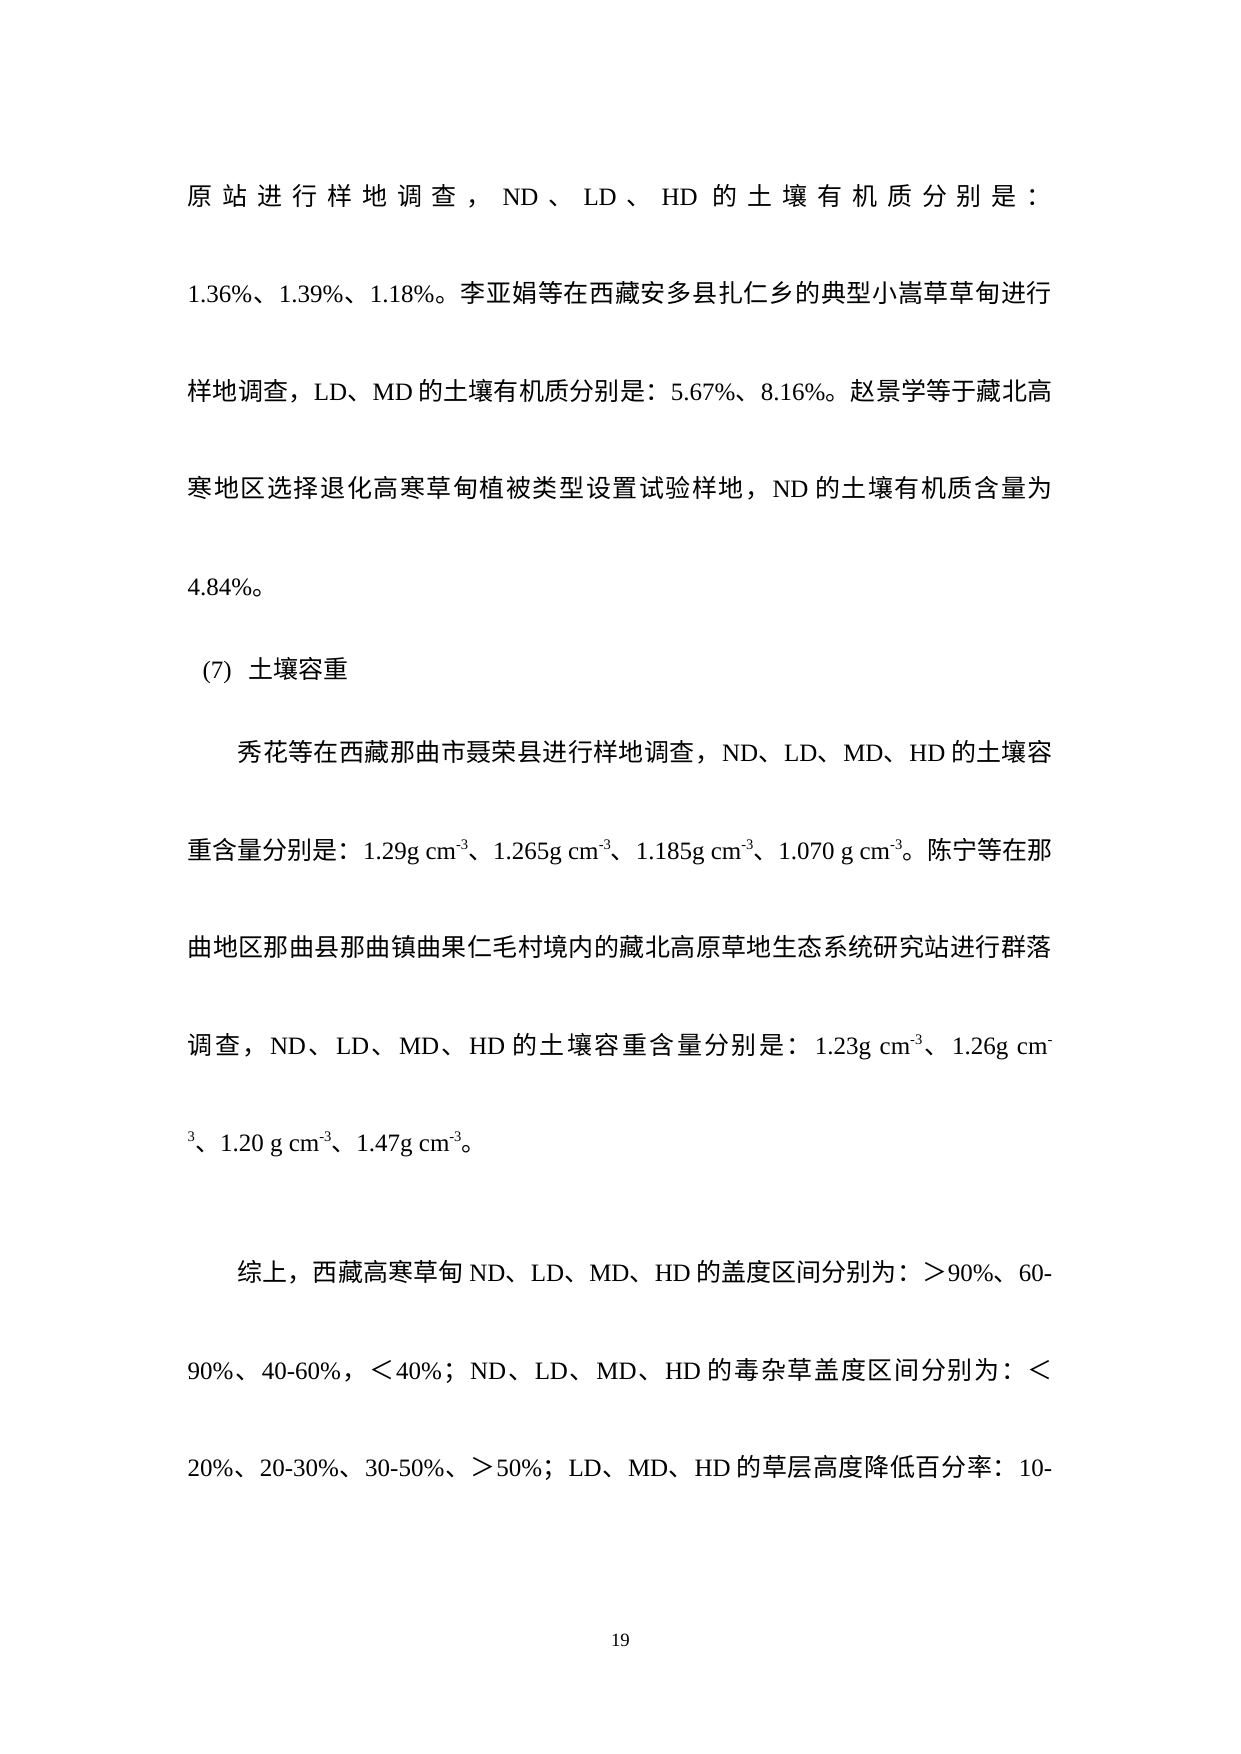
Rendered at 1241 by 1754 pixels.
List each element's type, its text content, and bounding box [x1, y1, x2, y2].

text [187, 1238, 1053, 1498]
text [187, 162, 1053, 617]
list 土壤容重 [202, 635, 1053, 700]
text 秀花等在西藏那曲市聂荣县进行样地调查，ND、LD、MD、HD的土壤容重含量分别是：1.29g cm-3、1.265g cm-3、1.185g cm-3、1.070 g cm-3。陈宁等在那曲地区那曲县那曲镇曲果仁毛村境内的藏北高原草地生态系统研究站进行群落调查，ND、LD、MD、HD的土壤容重含量分别是：1.23g cm-3、1.26g cm-3、1.20 g cm-3、1.47g cm-3。 [187, 718, 1053, 1173]
